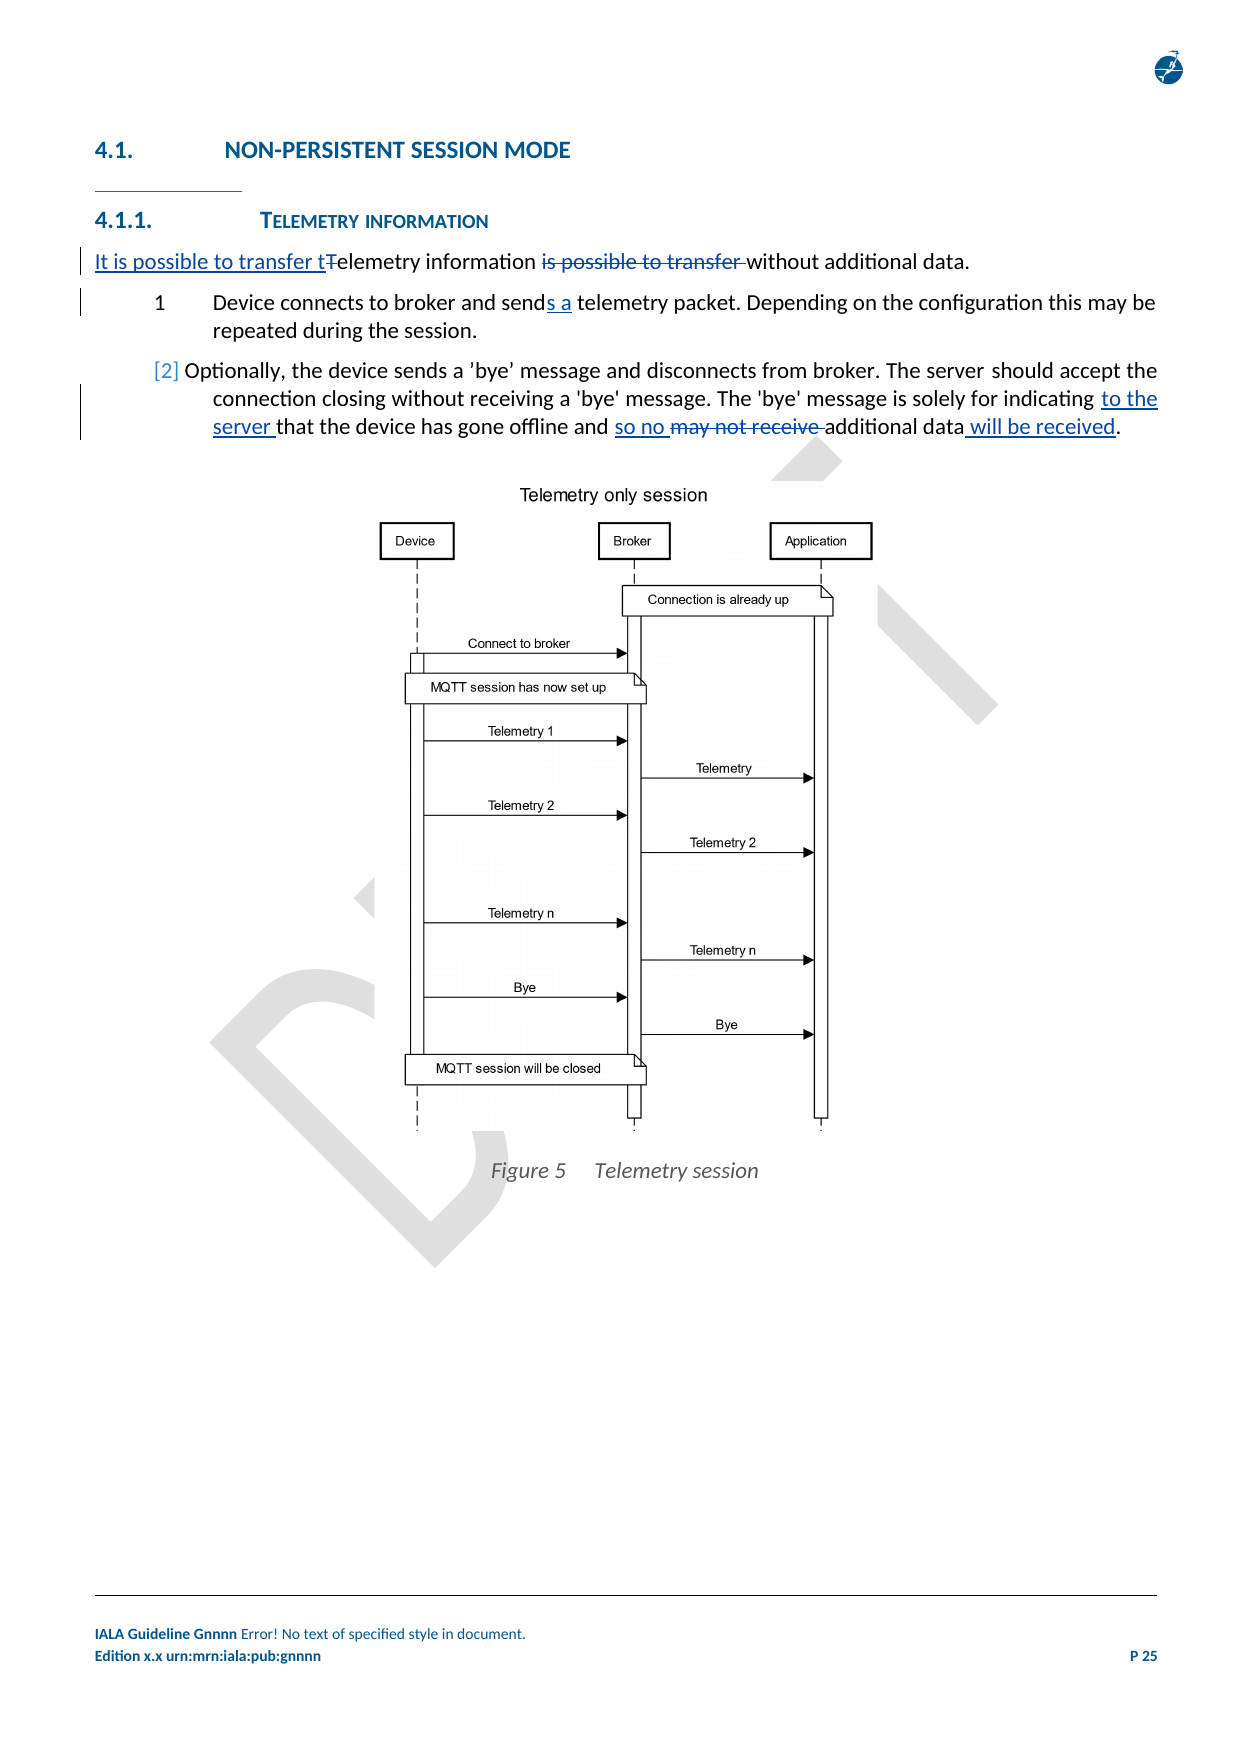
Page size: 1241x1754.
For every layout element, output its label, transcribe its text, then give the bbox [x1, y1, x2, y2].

picture [374, 481, 878, 1131]
picture [1123, 0, 1241, 119]
text Non-persistent session mode [94, 134, 1157, 164]
text Telemetry information [94, 204, 1157, 235]
text elemetry information without additional data. [94, 247, 1157, 275]
list Optionally, the device sends a ’bye’ message and disconnects from broker. The server should accept the connection closing without receiving a 'bye' message. The 'bye' message is solely for indicating that the device has gone offline and additional data. [153, 356, 1157, 440]
list Device connects to broker and send telemetry packet. Depending on the configuration this may be repeated during the session. [153, 288, 1157, 344]
text Telemetry session [94, 1156, 1157, 1184]
